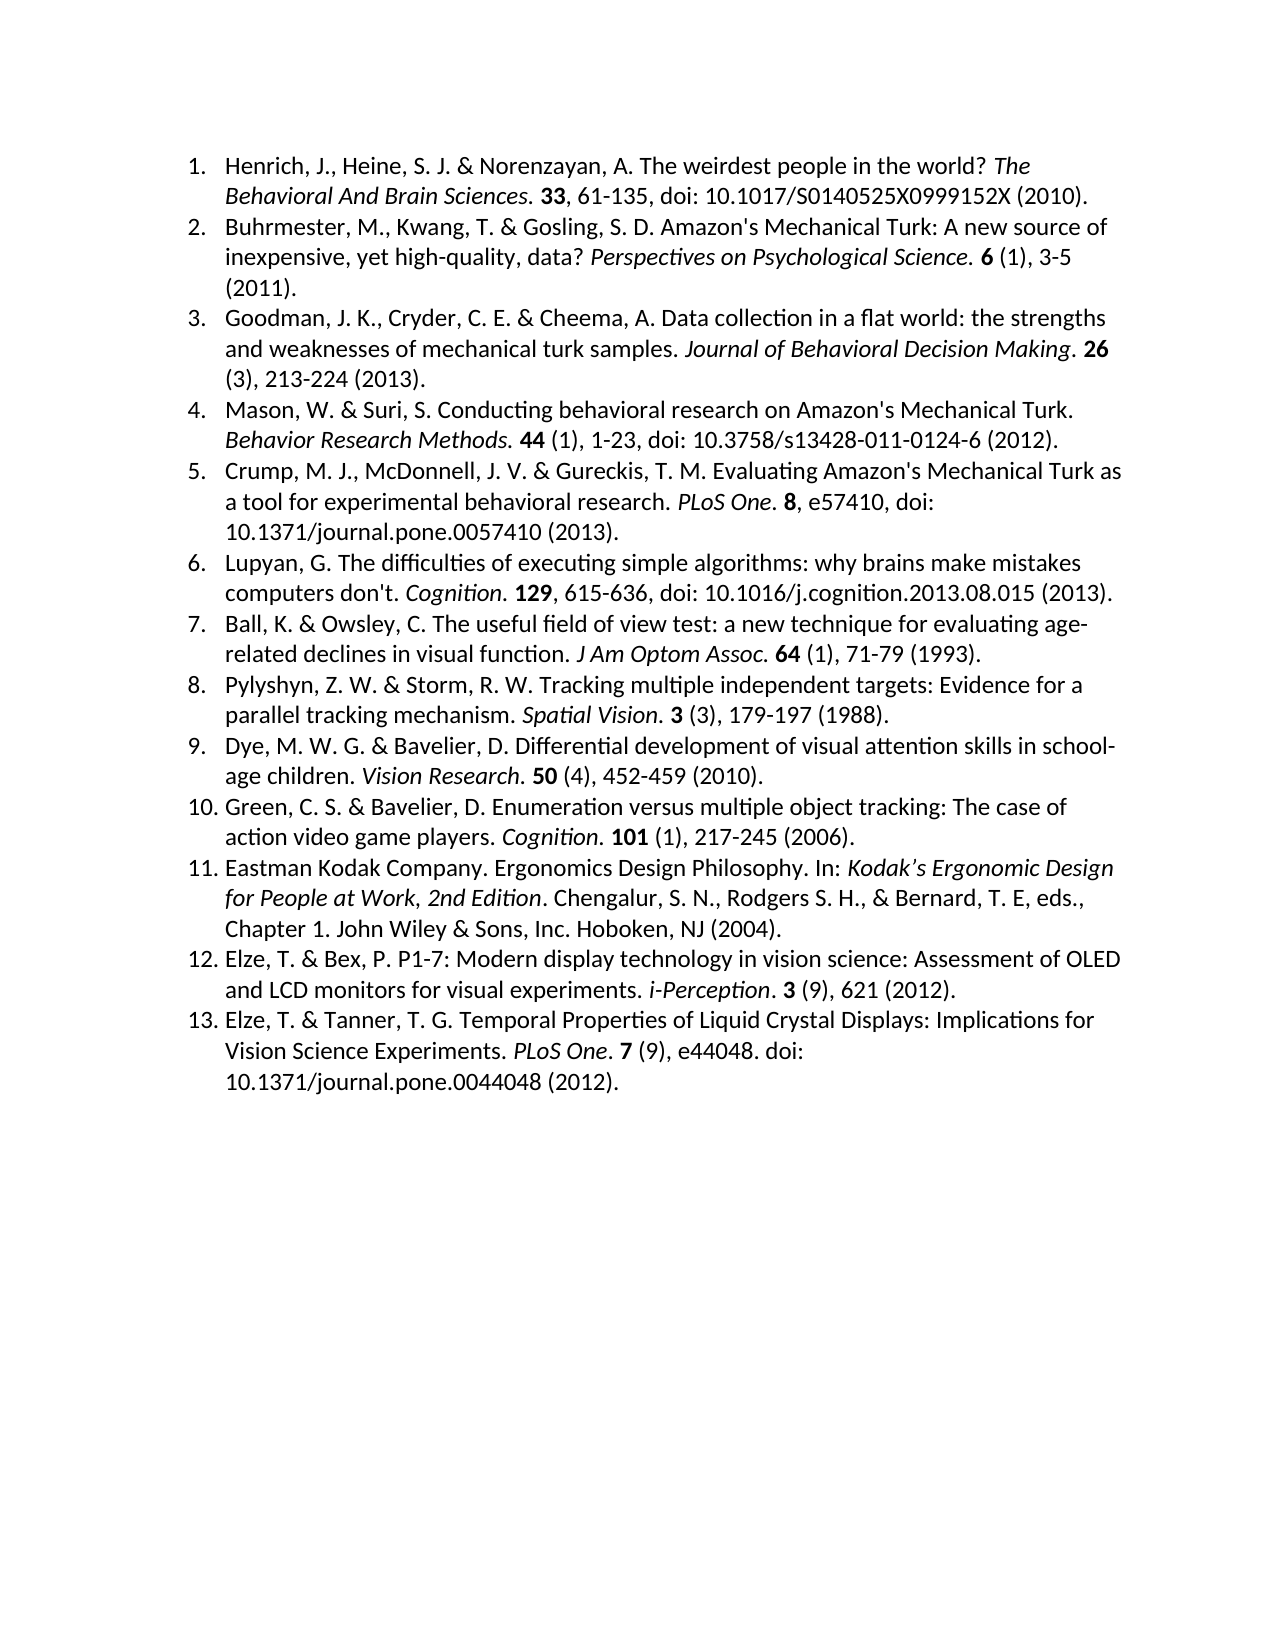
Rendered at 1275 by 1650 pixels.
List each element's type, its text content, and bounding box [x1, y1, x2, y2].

list Mason, W. & Suri, S. Conducting behavioral research on Amazon's Mechanical Turk. Behavior Research Methods. 44 (1), 1-23, doi: 10.3758/s13428-011-0124-6 (2012). [187, 394, 1125, 455]
list Lupyan, G. The difficulties of executing simple algorithms: why brains make mistakes computers don't. Cognition. 129, 615-636, doi: 10.1016/j.cognition.2013.08.015 (2013). [187, 547, 1125, 608]
list Ball, K. & Owsley, C. The useful field of view test: a new technique for evaluating age-related declines in visual function. J Am Optom Assoc. 64 (1), 71-79 (1993). [187, 608, 1125, 669]
list Green, C. S. & Bavelier, D. Enumeration versus multiple object tracking: The case of action video game players. Cognition. 101 (1), 217-245 (2006). [187, 791, 1125, 852]
list Goodman, J. K., Cryder, C. E. & Cheema, A. Data collection in a flat world: the strengths and weaknesses of mechanical turk samples. Journal of Behavioral Decision Making. 26 (3), 213-224 (2013). [187, 303, 1125, 394]
list Pylyshyn, Z. W. & Storm, R. W. Tracking multiple independent targets: Evidence for a parallel tracking mechanism. Spatial Vision. 3 (3), 179-197 (1988). [187, 669, 1125, 730]
list Eastman Kodak Company. Ergonomics Design Philosophy. In: Kodak’s Ergonomic Design for People at Work, 2nd Edition. Chengalur, S. N., Rodgers S. H., & Bernard, T. E, eds., Chapter 1. John Wiley & Sons, Inc. Hoboken, NJ (2004). [187, 852, 1125, 943]
list Buhrmester, M., Kwang, T. & Gosling, S. D. Amazon's Mechanical Turk: A new source of inexpensive, yet high-quality, data? Perspectives on Psychological Science. 6 (1), 3-5 (2011). [187, 211, 1125, 303]
list Elze, T. & Tanner, T. G. Temporal Properties of Liquid Crystal Displays: Implications for Vision Science Experiments. PLoS One. 7 (9), e44048. doi: 10.1371/journal.pone.0044048 (2012). [187, 1004, 1125, 1096]
list Elze, T. & Bex, P. P1-7: Modern display technology in vision science: Assessment of OLED and LCD monitors for visual experiments. i-Perception. 3 (9), 621 (2012). [187, 943, 1125, 1004]
list Crump, M. J., McDonnell, J. V. & Gureckis, T. M. Evaluating Amazon's Mechanical Turk as a tool for experimental behavioral research. PLoS One. 8, e57410, doi: 10.1371/journal.pone.0057410 (2013). [187, 455, 1125, 547]
list Dye, M. W. G. & Bavelier, D. Differential development of visual attention skills in school-age children. Vision Research. 50 (4), 452-459 (2010). [187, 730, 1125, 791]
list Henrich, J., Heine, S. J. & Norenzayan, A. The weirdest people in the world? The Behavioral And Brain Sciences. 33, 61-135, doi: 10.1017/S0140525X0999152X (2010). [187, 150, 1125, 211]
